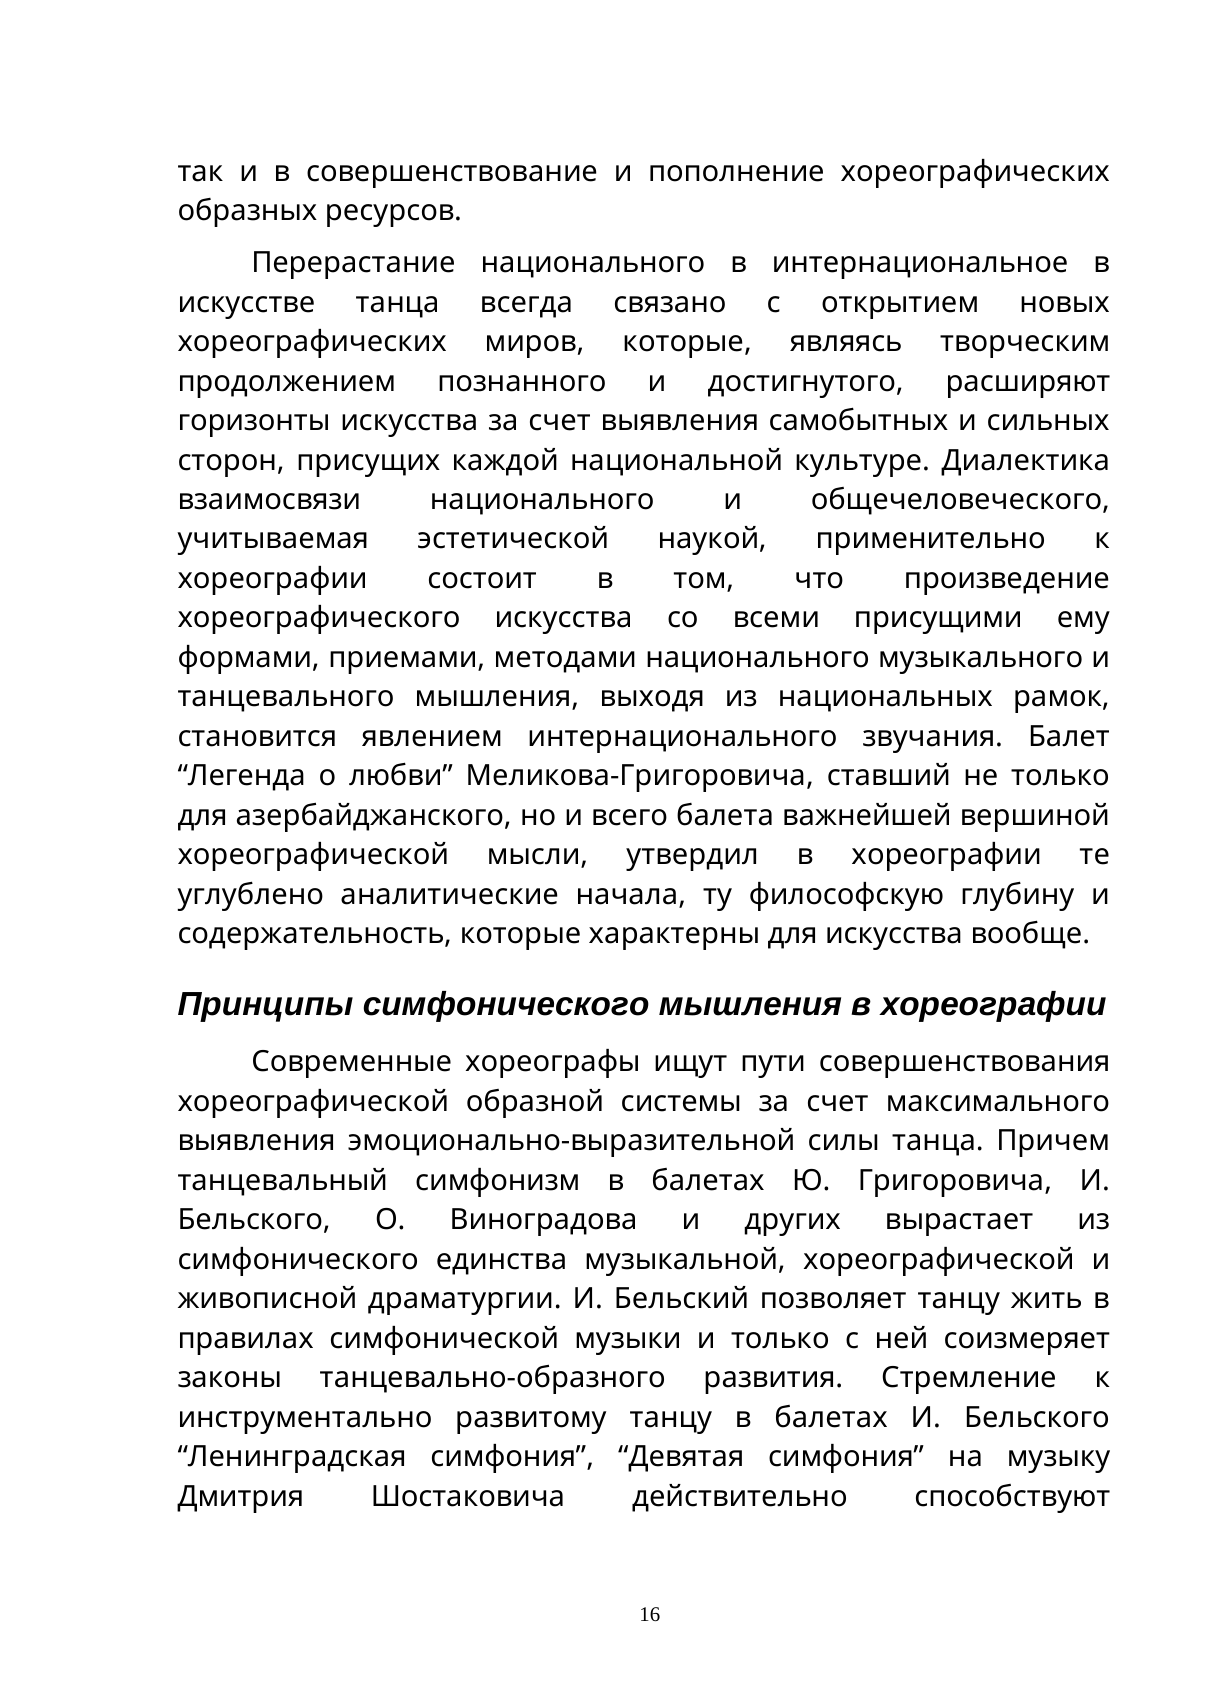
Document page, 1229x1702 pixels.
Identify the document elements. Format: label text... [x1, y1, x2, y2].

subtitle Принципы симфонического мышления в хореографии [177, 983, 1110, 1022]
text Перерастание национального в интернациональное в искусстве танца всегда связано с открытием новых хореографических миров, которые, являясь творческим продолжением познанного и достигнутого, расширяют горизонты искусства за счет выявления самобытных и сильных сторон, присущих каждой национальной культуре. Диалектика взаимосвязи национального и общечеловеческого, учитываемая эстетической наукой, применительно к хореографии состоит в том, что произведение хореографического искусства со всеми присущими ему формами, приемами, методами национального музыкального и танцевального мышления, выходя из национальных рамок, становится явлением интернационального звучания. Балет “Легенда о любви” Меликова-Григоровича, ставший не только для азербайджанского, но и всего балета важнейшей вершиной хореографической мысли, утвердил в хореографии те углублено аналитические начала, ту философскую глубину и содержательность, которые характерны для искусства вообще. [177, 241, 1110, 952]
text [177, 150, 1110, 229]
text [177, 1041, 1110, 1514]
